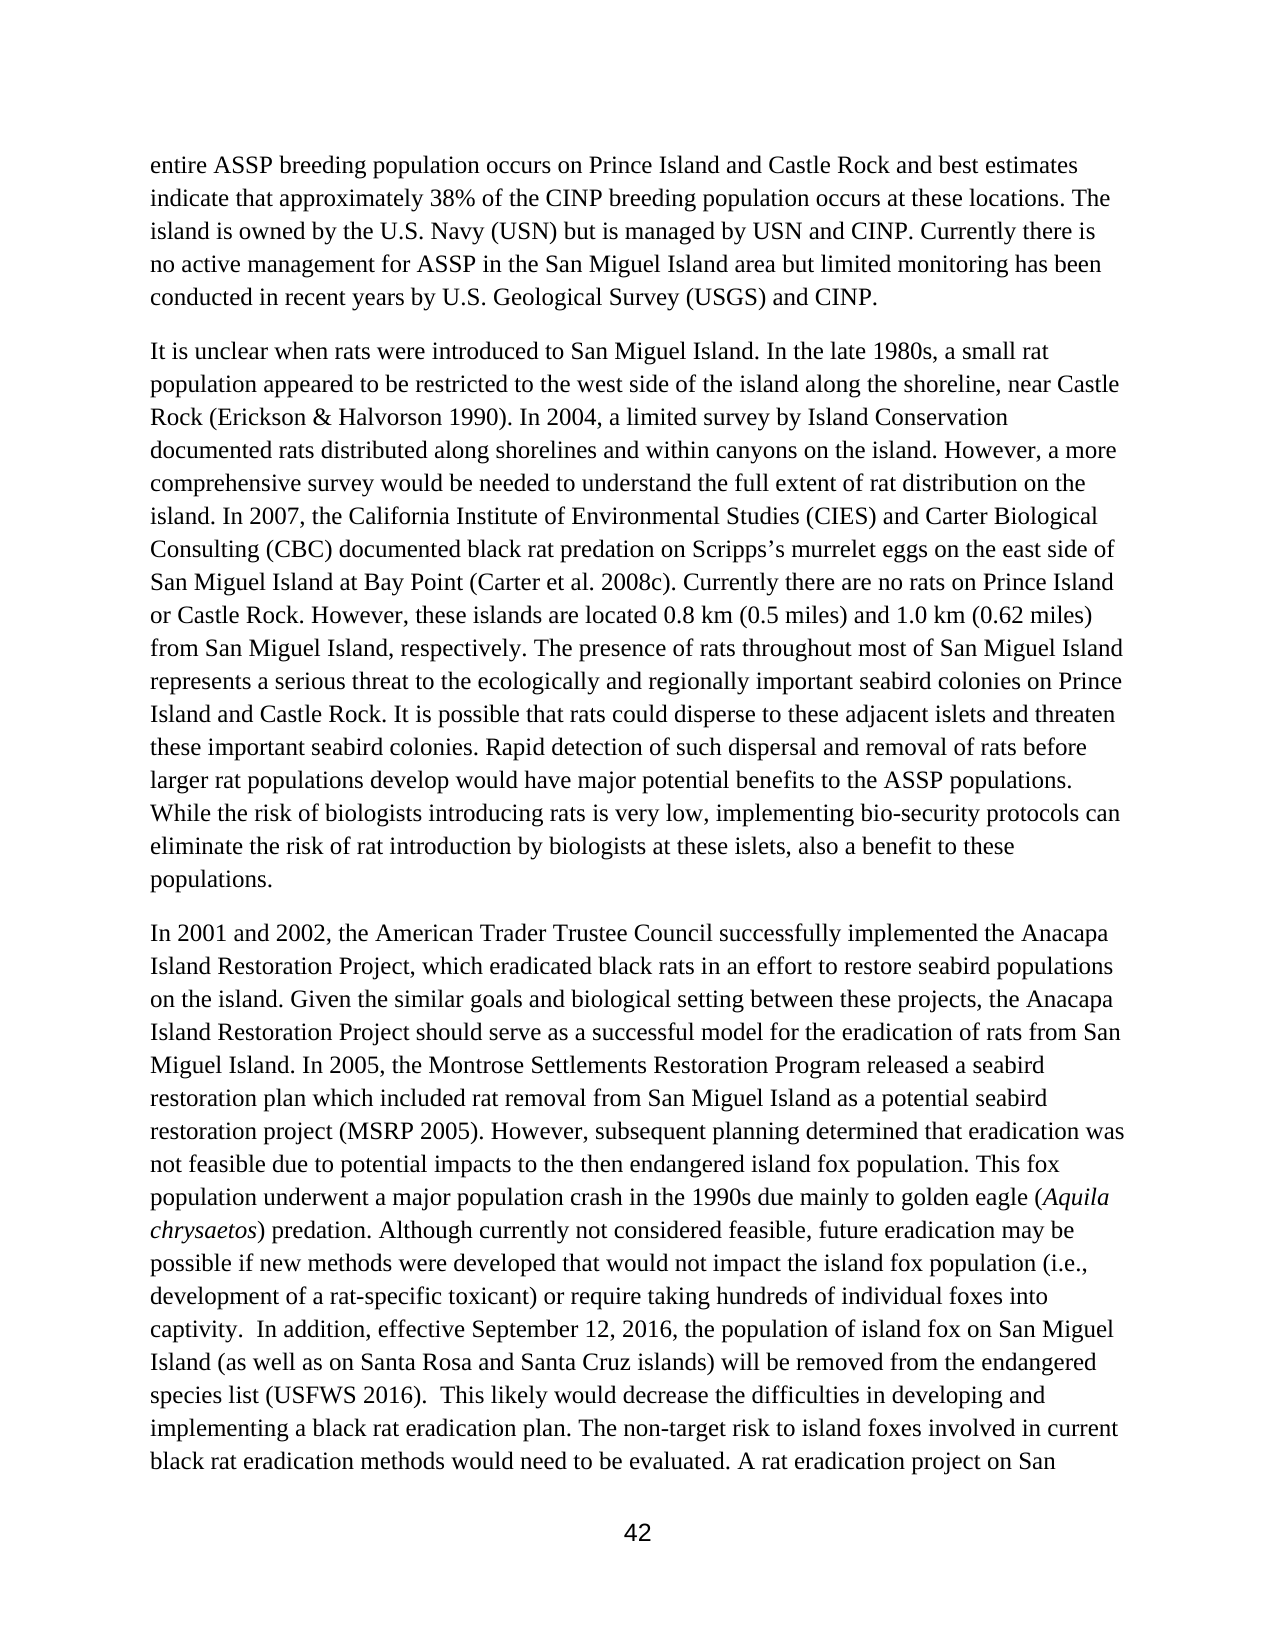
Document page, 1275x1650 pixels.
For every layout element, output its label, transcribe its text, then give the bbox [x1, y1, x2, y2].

text It is unclear when rats were introduced to San Miguel Island. In the late 1980s, a small rat population appeared to be restricted to the west side of the island along the shoreline, near Castle Rock (Erickson & Halvorson 1990). In 2004, a limited survey by Island Conservation documented rats distributed along shorelines and within canyons on the island. However, a more comprehensive survey would be needed to understand the full extent of rat distribution on the island. In 2007, the California Institute of Environmental Studies (CIES) and Carter Biological Consulting (CBC) documented black rat predation on Scripps’s murrelet eggs on the east side of San Miguel Island at Bay Point (Carter et al. 2008c). Currently there are no rats on Prince Island or Castle Rock. However, these islands are located 0.8 km (0.5 miles) and 1.0 km (0.62 miles) from San Miguel Island, respectively. The presence of rats throughout most of San Miguel Island represents a serious threat to the ecologically and regionally important seabird colonies on Prince Island and Castle Rock. It is possible that rats could disperse to these adjacent islets and threaten these important seabird colonies. Rapid detection of such dispersal and removal of rats before larger rat populations develop would have major potential benefits to the ASSP populations. While the risk of biologists introducing rats is very low, implementing bio-security protocols can eliminate the risk of rat introduction by biologists at these islets, also a benefit to these populations. [150, 336, 1125, 893]
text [150, 918, 1125, 1475]
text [150, 150, 1125, 311]
